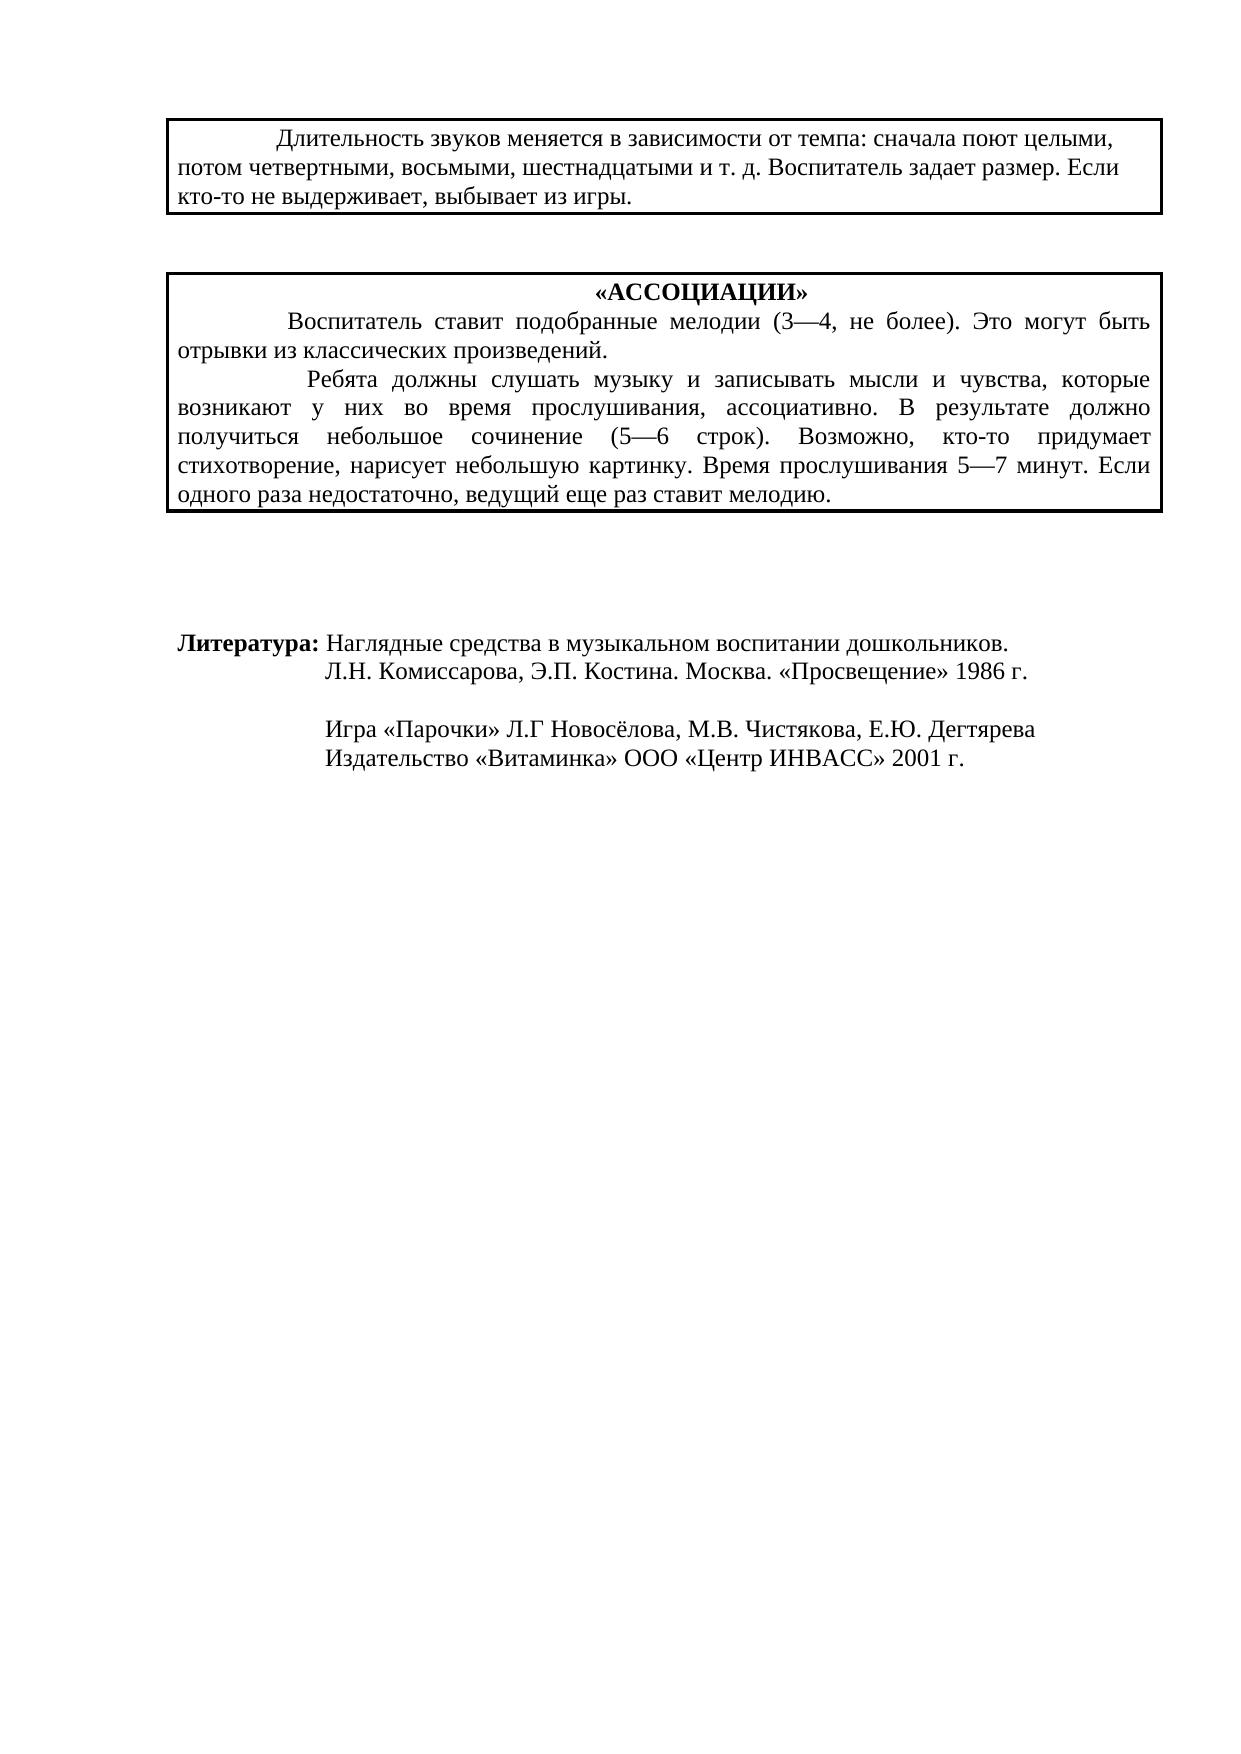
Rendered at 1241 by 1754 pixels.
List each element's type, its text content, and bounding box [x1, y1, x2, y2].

text Длительность звуков меняется в зависимости от темпа: сначала поют целыми, потом четвертными, восьмыми, шестнадцатыми и т. д. Воспитатель задает размер. Если кто-то не выдерживает, выбывает из игры. [169, 121, 1160, 212]
text Воспитатель ставит подобранные мелодии (3—4, не более). Это могут быть отрывки из классических произведений. [177, 306, 1152, 358]
text «АССОЦИАЦИИ» [169, 275, 1160, 306]
text Издательство «Витаминка» ООО «Центр ИНВАСС» . [177, 743, 1152, 771]
text Л.Н. Комиссарова, Э.П. Костина. Москва. «Просвещение» . [177, 656, 1152, 685]
text Литература: Наглядные средства в музыкальном воспитании дошкольников. [177, 628, 1152, 656]
text Игра «Парочки» Л.Г Новосёлова, М.В. Чистякова, Е.Ю. Дегтярева [177, 714, 1152, 743]
text Ребята должны слушать музыку и записывать мысли и чувства, которые возникают у них во время прослушивания, ассоциативно. В результате должно получиться небольшое сочинение (5—6 строк). Возможно, кто-то придумает стихотворение, нарисует небольшую картинку. Время прослушивания 5—7 минут. Если одного раза недостаточно, ведущий еще раз ставит мелодию. [169, 358, 1160, 509]
